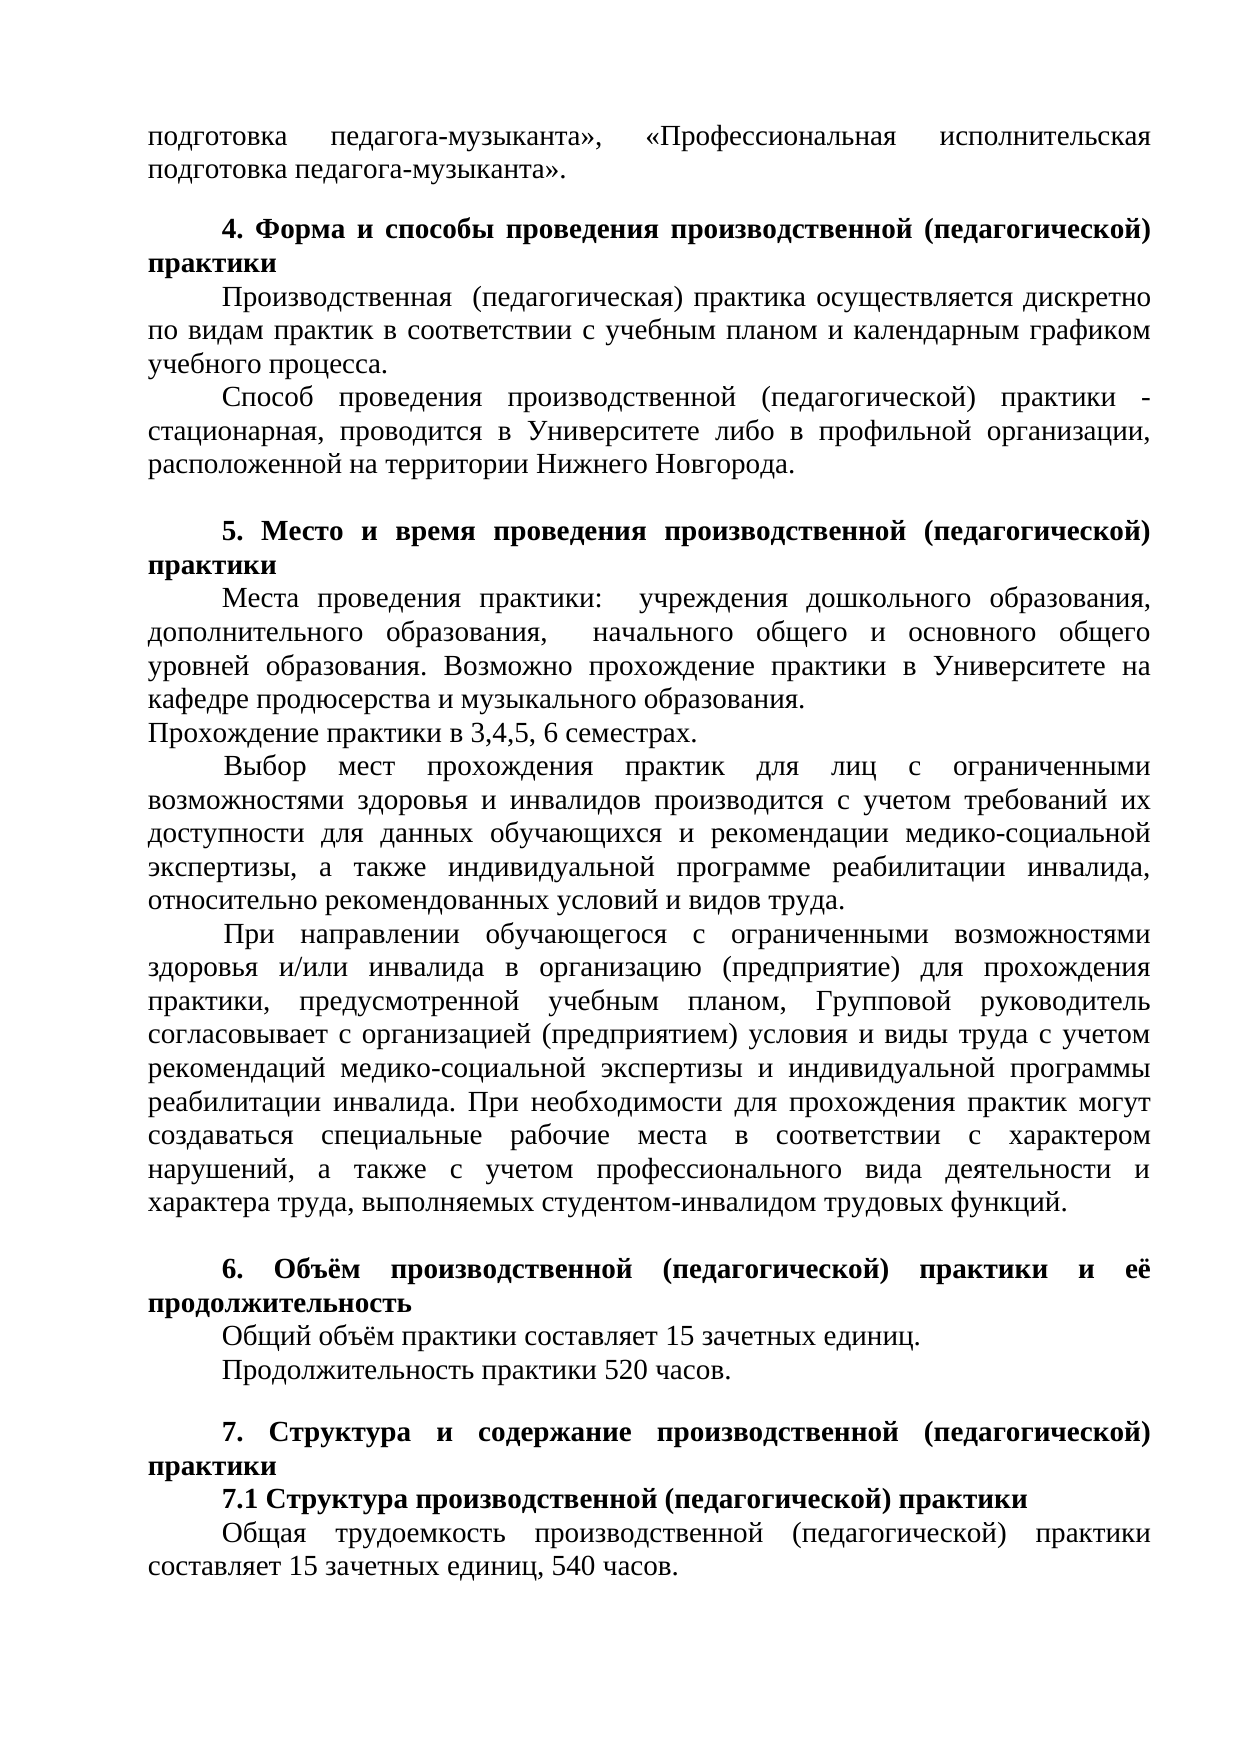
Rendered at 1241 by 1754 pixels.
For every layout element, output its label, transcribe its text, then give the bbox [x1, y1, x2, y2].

text Прохождение практики в 3,4,5, 6 семестрах. [148, 715, 1152, 748]
text 7.1 Структура производственной (педагогической) практики [148, 1481, 1152, 1515]
text Способ проведения производственной (педагогической) практики - стационарная, проводится в Университете либо в профильной организации, расположенной на территории Нижнего Новгорода. [148, 379, 1152, 480]
text Места проведения практики: учреждения дошкольного образования, дополнительного образования, начального общего и основного общего уровней образования. Возможно прохождение практики в Университете на кафедре продюсерства и музыкального образования. [148, 581, 1152, 715]
text 4. Форма и способы проведения производственной (педагогической) практики [148, 212, 1152, 279]
text Общая трудоемкость производственной (педагогической) практики составляет 15 зачетных единиц, 540 часов. [148, 1515, 1152, 1582]
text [148, 118, 1152, 185]
text 6. Объём производственной (педагогической) практики и её продолжительность [148, 1251, 1152, 1318]
text Общий объём практики составляет 15 зачетных единиц. [148, 1318, 1152, 1352]
text Продолжительность практики 520 часов. [148, 1352, 1152, 1386]
text Выбор мест прохождения практик для лиц с ограниченными возможностями здоровья и инвалидов производится с учетом требований их доступности для данных обучающихся и рекомендации медико-социальной экспертизы, а также индивидуальной программе реабилитации инвалида, относительно рекомендованных условий и видов труда. [148, 748, 1152, 916]
text 5. Место и время проведения производственной (педагогической) практики [148, 513, 1152, 581]
text Производственная (педагогическая) практика осуществляется дискретно по видам практик в соответствии с учебным планом и календарным графиком учебного процесса. [148, 279, 1152, 379]
text При направлении обучающегося с ограниченными возможностями здоровья и/или инвалида в организацию (предприятие) для прохождения практики, предусмотренной учебным планом, Групповой руководитель согласовывает с организацией (предприятием) условия и виды труда с учетом рекомендаций медико-социальной экспертизы и индивидуальной программы реабилитации инвалида. При необходимости для прохождения практик могут создаваться специальные рабочие места в соответствии с характером нарушений, а также с учетом профессионального вида деятельности и характера труда, выполняемых студентом-инвалидом трудовых функций. [148, 916, 1152, 1218]
text 7. Структура и содержание производственной (педагогической) практики [148, 1414, 1152, 1481]
